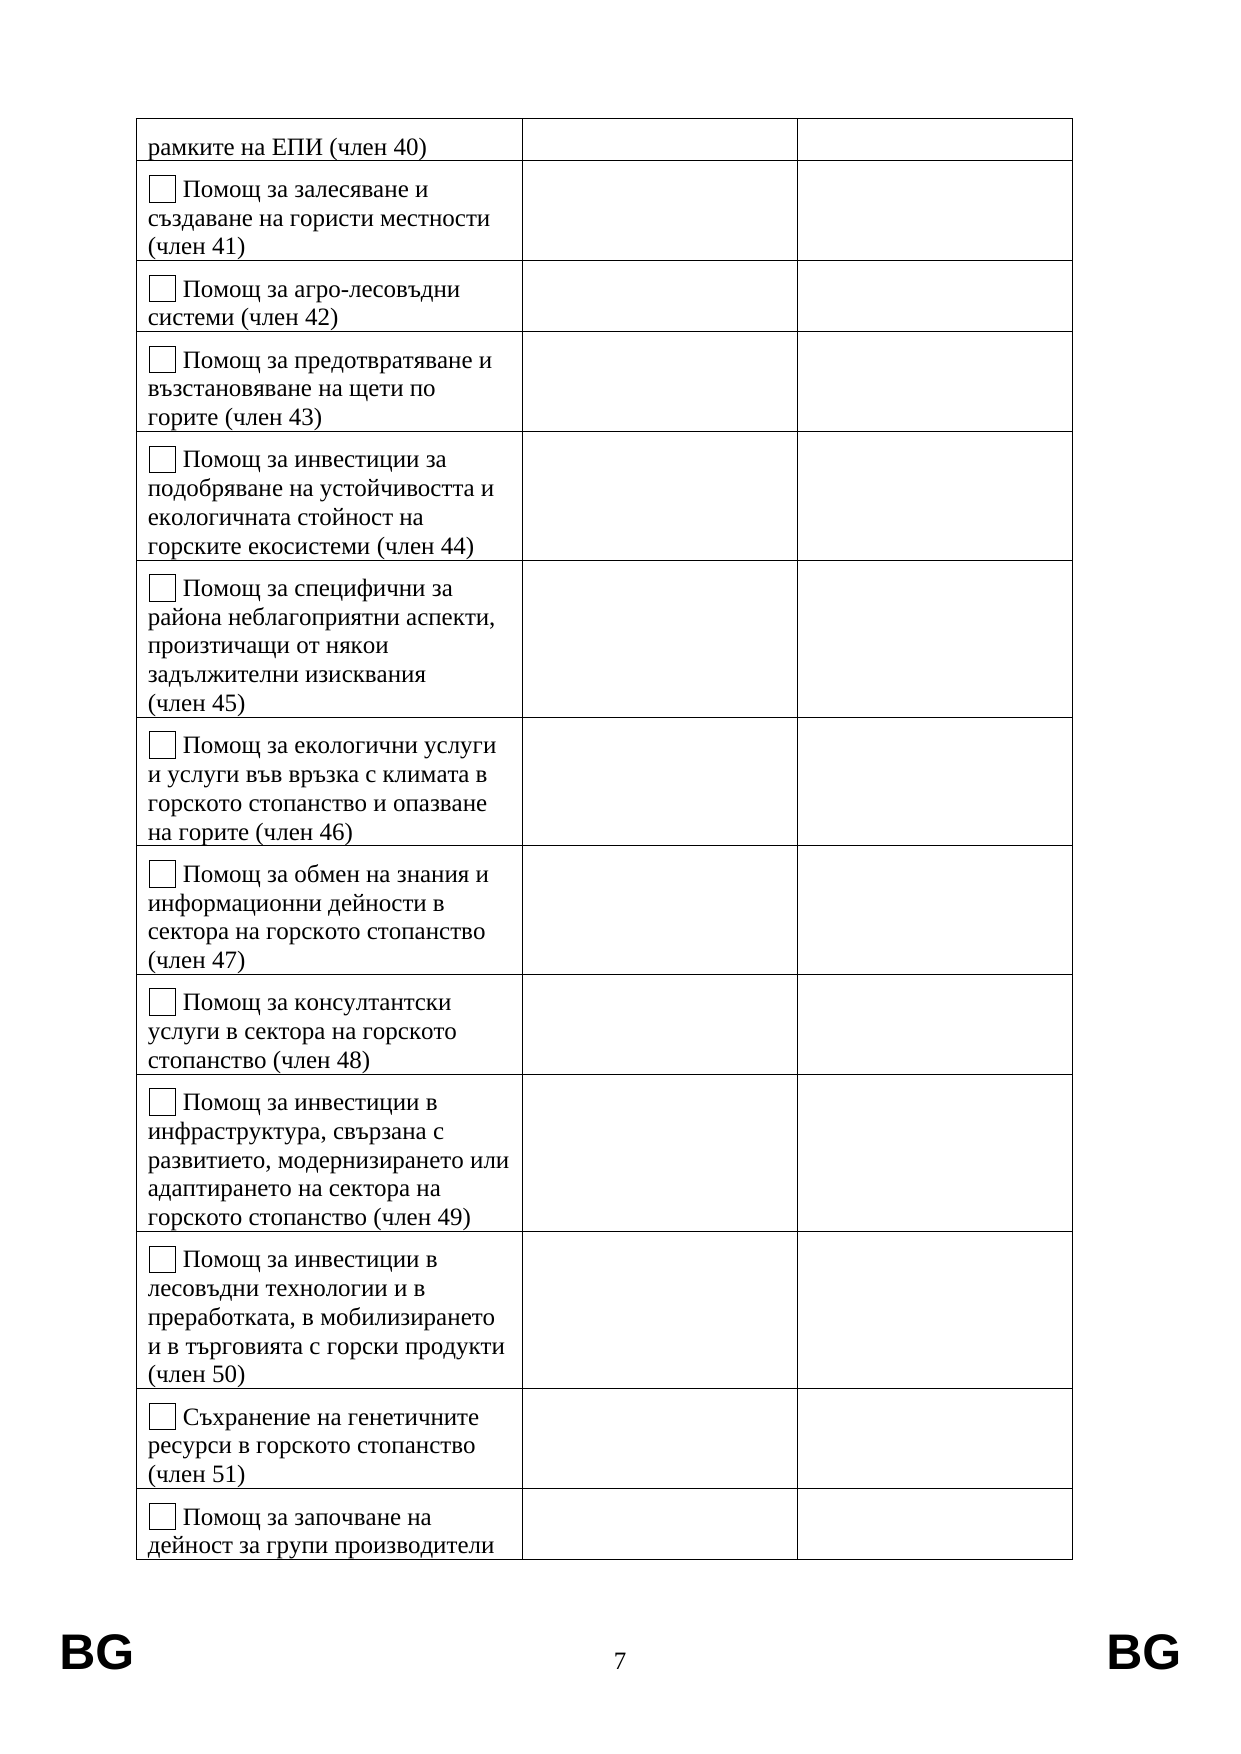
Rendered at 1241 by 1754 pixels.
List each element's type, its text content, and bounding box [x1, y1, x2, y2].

table_cell Помощ за обмен на знания и информационни дейности в сектора на горското стопанство (член 47) [137, 846, 522, 974]
table_cell [523, 1232, 797, 1388]
table_cell [523, 261, 797, 331]
table_cell [798, 561, 1072, 717]
table_cell [798, 975, 1072, 1074]
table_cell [137, 119, 522, 160]
table_cell Помощ за специфични за района неблагоприятни аспекти, произтичащи от някои задължителни изисквания (член 45) [137, 561, 522, 717]
table_cell Помощ за инвестиции в инфраструктура, свързана с развитието, модернизирането или адаптирането на сектора на горското стопанство (член 49) [137, 1075, 522, 1231]
table_cell Помощ за инвестиции за подобряване на устойчивостта и екологичната стойност на горските екосистеми (член 44) [137, 432, 522, 559]
table_cell [798, 1389, 1072, 1488]
table_cell [523, 332, 797, 431]
table_cell [798, 846, 1072, 974]
table_cell Помощ за инвестиции в лесовъдни технологии и в преработката, в мобилизирането и в търговията с горски продукти (член 50) [137, 1232, 522, 1388]
table_cell [798, 718, 1072, 845]
table_cell [523, 718, 797, 845]
table_cell Помощ за екологични услуги и услуги във връзка с климата в горското стопанство и опазване на горите (член 46) [137, 718, 522, 845]
table_cell [523, 119, 797, 160]
table_cell [798, 332, 1072, 431]
table_cell Помощ за консултантски услуги в сектора на горското стопанство (член 48) [137, 975, 522, 1074]
table_cell Помощ за предотвратяване и възстановяване на щети по горите (член 43) [137, 332, 522, 431]
table_cell Съхранение на генетичните ресурси в горското стопанство (член 51) [137, 1389, 522, 1488]
table_cell [798, 1232, 1072, 1388]
table_cell [523, 1075, 797, 1231]
table_cell [523, 975, 797, 1074]
table_cell [798, 1489, 1072, 1559]
table_cell Помощ за агро-лесовъдни системи (член 42) [137, 261, 522, 331]
table_cell [798, 119, 1072, 160]
table_cell [523, 561, 797, 717]
table_cell [798, 432, 1072, 559]
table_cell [137, 1489, 522, 1559]
table_cell [798, 261, 1072, 331]
table_cell [523, 846, 797, 974]
table_cell [523, 432, 797, 559]
table_cell [798, 1075, 1072, 1231]
table_cell [523, 1389, 797, 1488]
table_cell [798, 161, 1072, 260]
table_cell Помощ за залесяване и създаване на гористи местности (член 41) [137, 161, 522, 260]
table_cell [523, 161, 797, 260]
table_cell [523, 1489, 797, 1559]
